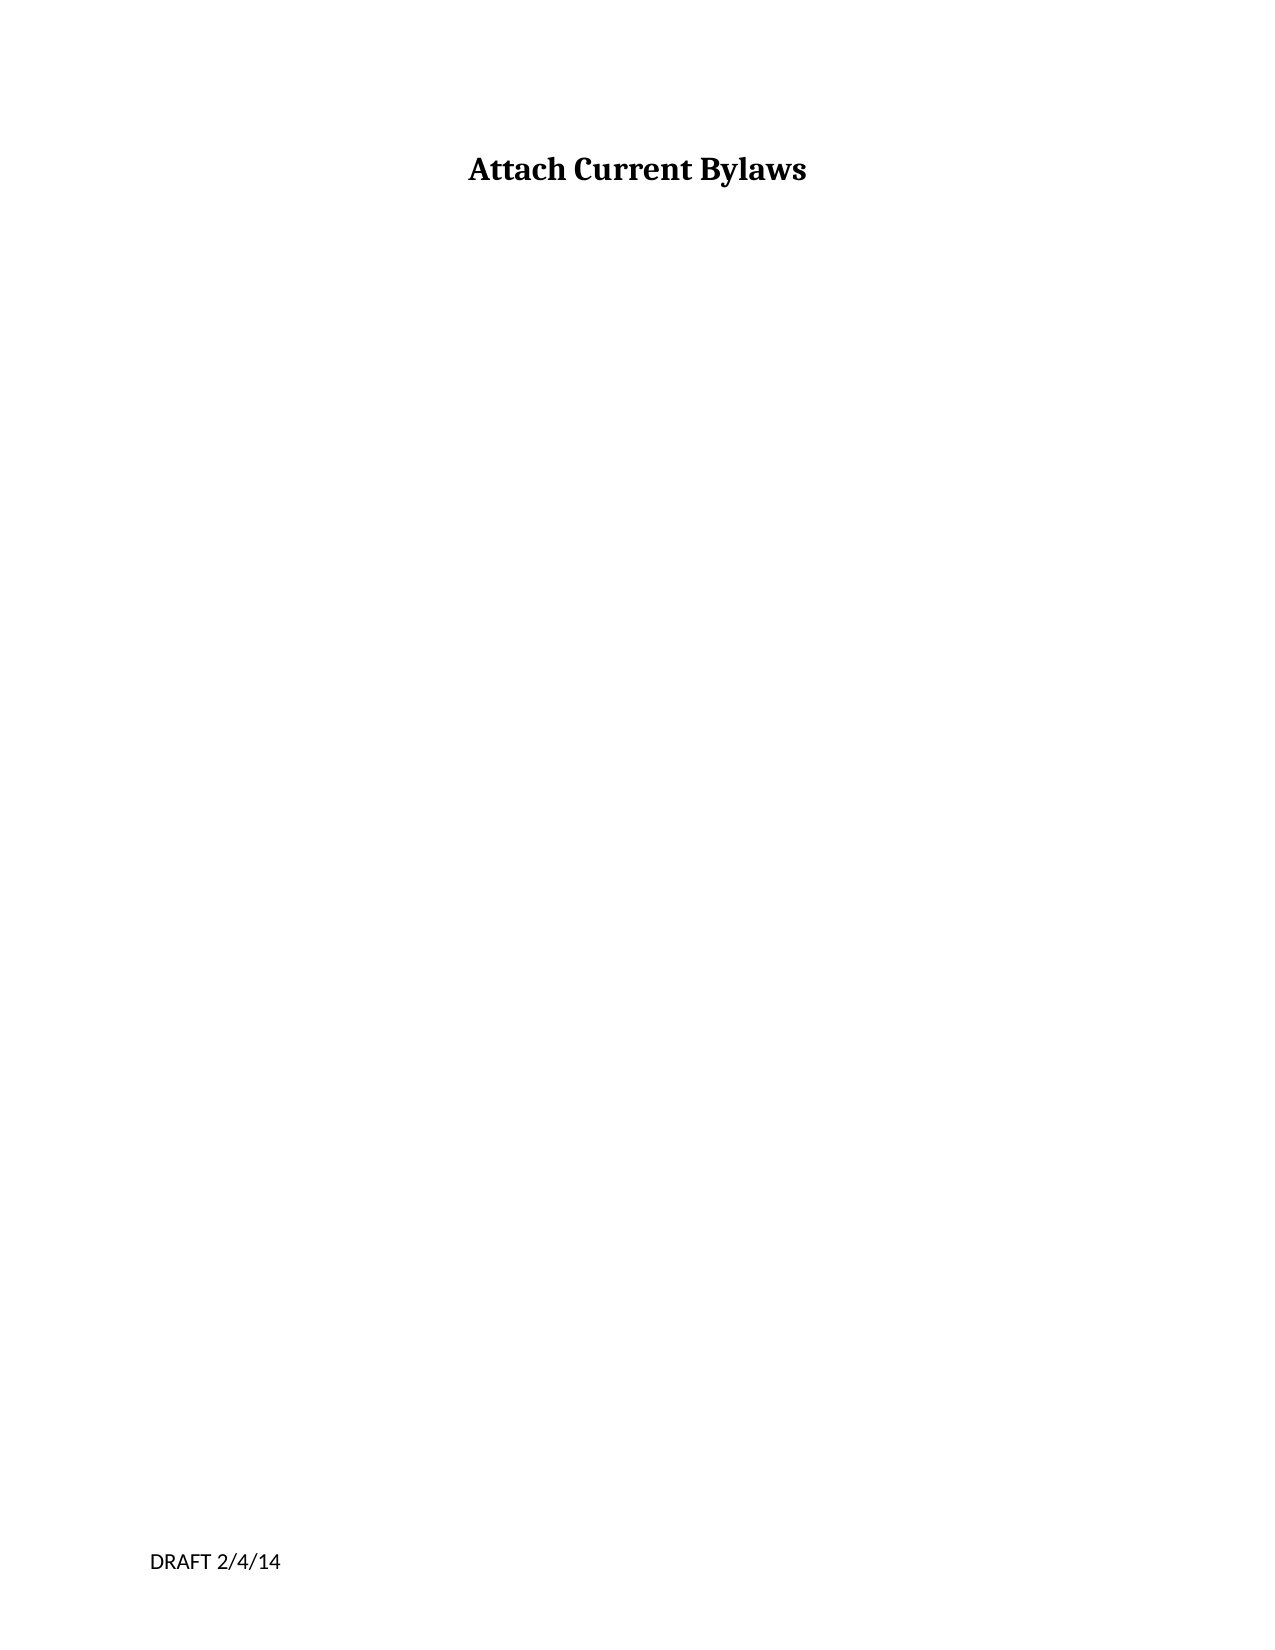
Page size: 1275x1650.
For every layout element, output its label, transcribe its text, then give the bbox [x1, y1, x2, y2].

text Attach Current Bylaws [150, 150, 1125, 188]
